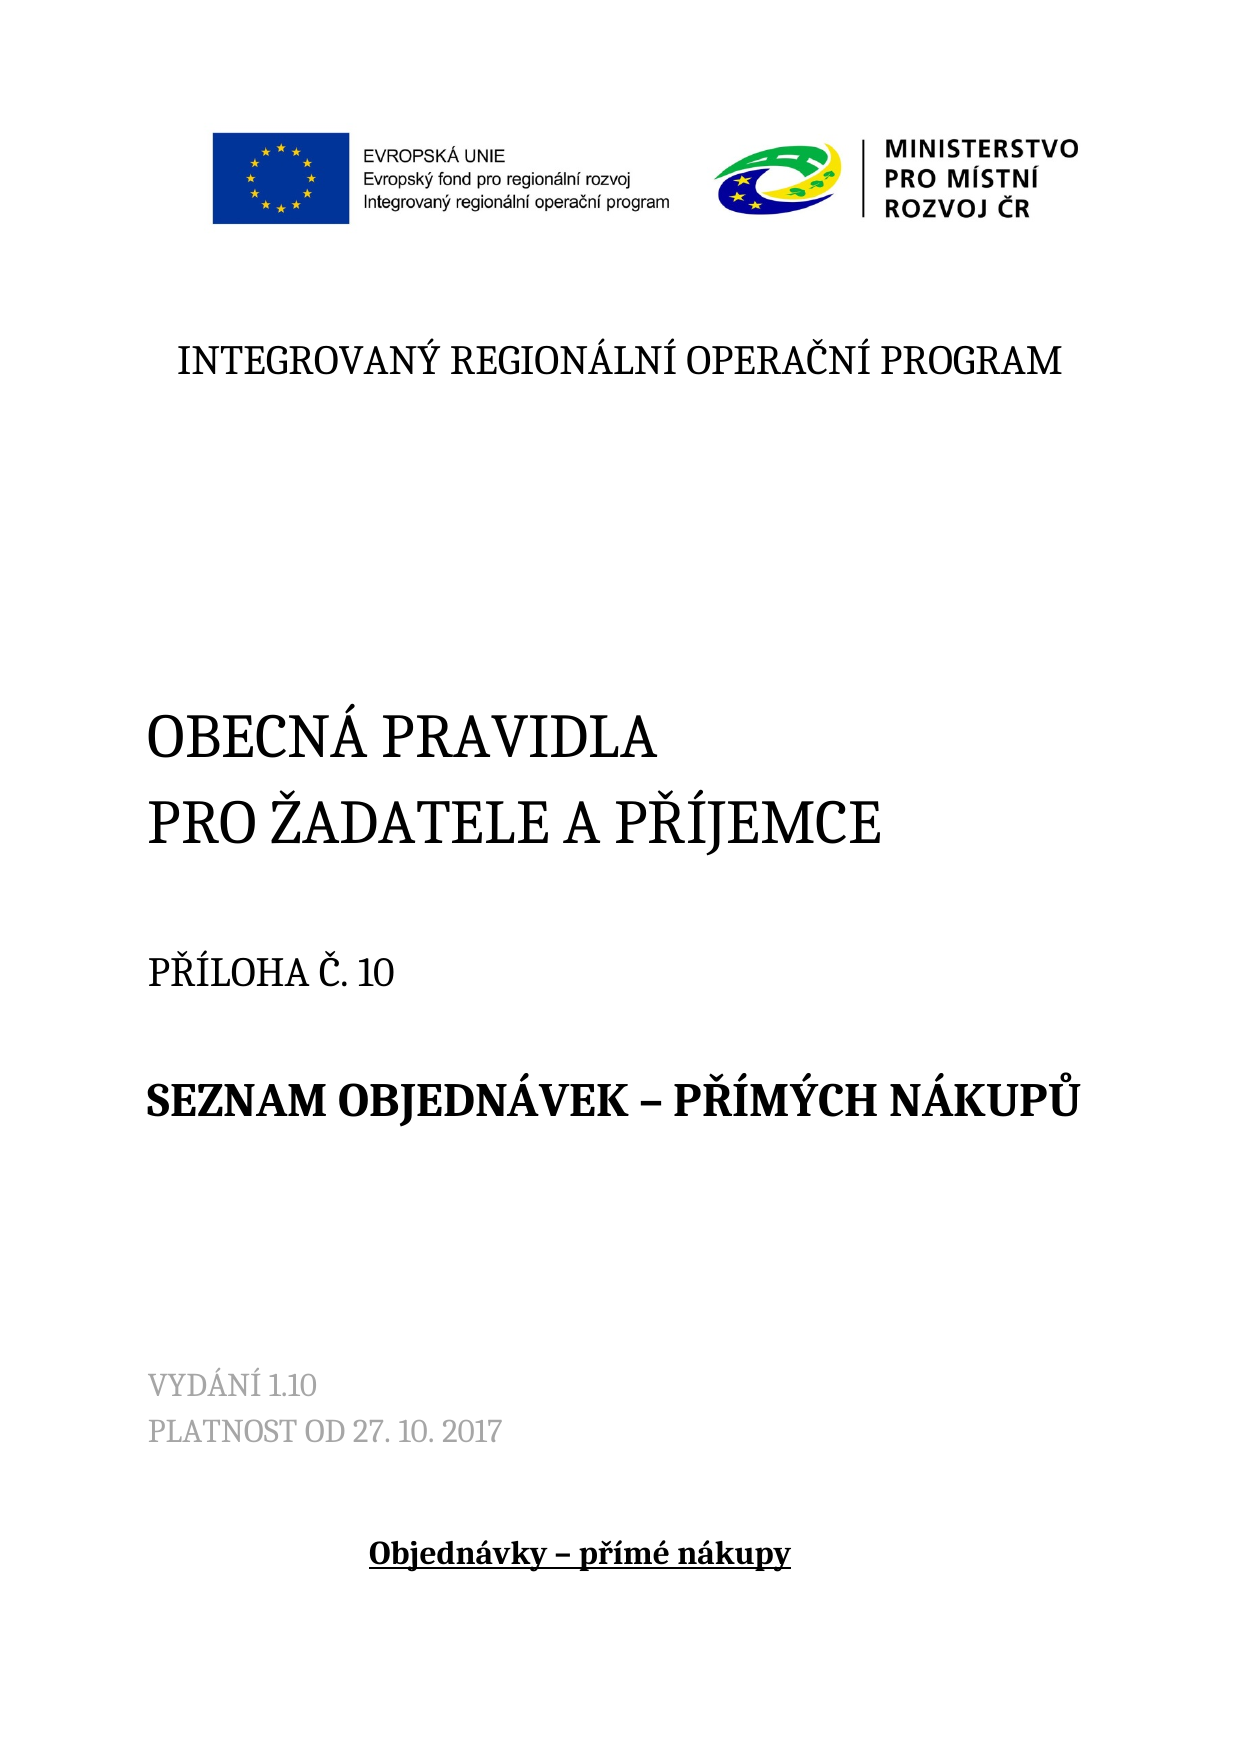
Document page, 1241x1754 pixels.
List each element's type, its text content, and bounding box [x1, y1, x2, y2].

picture [182, 101, 1108, 254]
text PLATNOST OD 27. 10. 2017 [148, 1413, 1093, 1451]
text Objednávky – přímé nákupy [148, 1534, 1093, 1573]
text VYDÁNÍ 1.10 [148, 1367, 1093, 1405]
text PRO ŽADATELE A PŘÍJEMCE [148, 787, 1093, 859]
text Obecná PRAVIDLA [148, 701, 1093, 773]
text SEZNAM OBJEDNÁVEK – PŘÍMÝCH NÁKUPŮ [148, 1073, 1093, 1128]
text INTEGROVANÝ REGIONÁLNÍ OPERAČNÍ PROGRAM [148, 337, 1093, 385]
text PŘÍLOHA Č. 10 [148, 949, 1093, 997]
